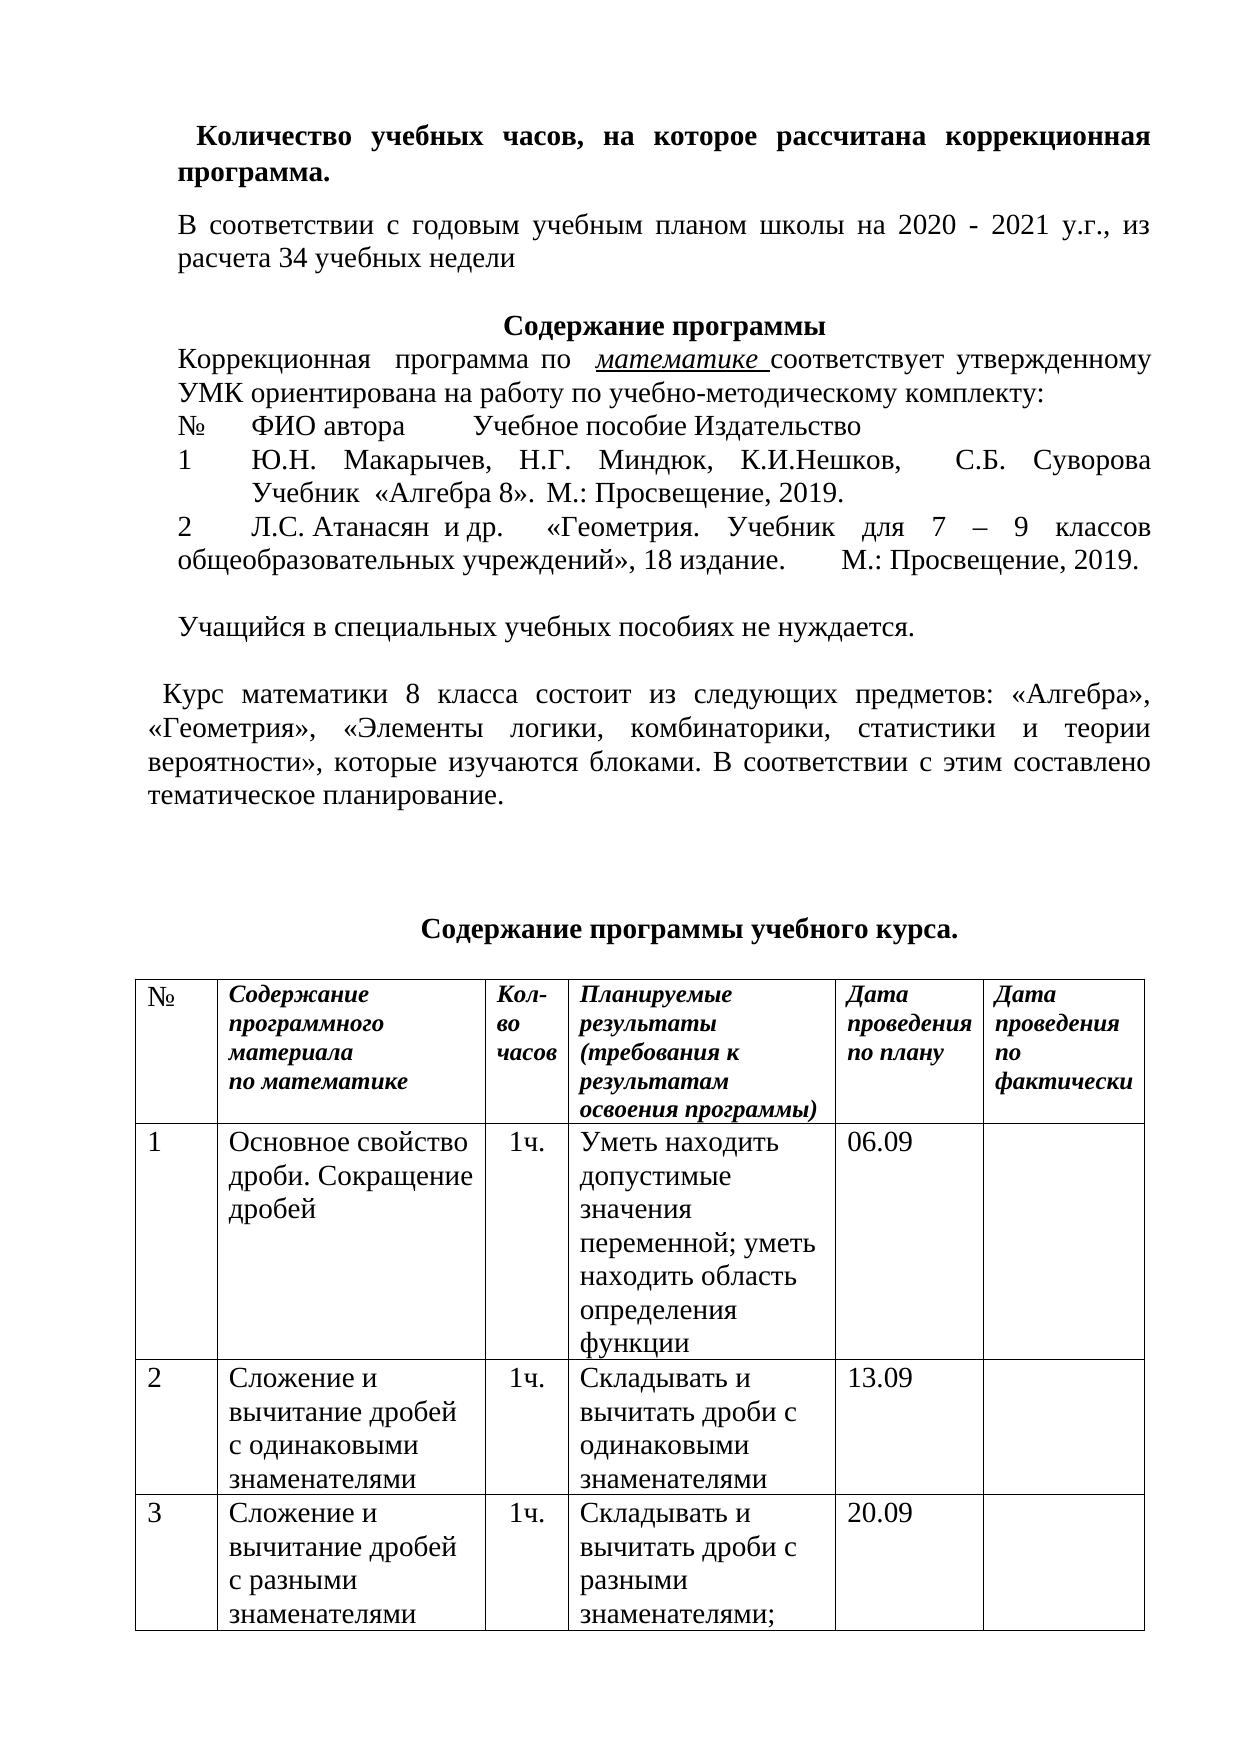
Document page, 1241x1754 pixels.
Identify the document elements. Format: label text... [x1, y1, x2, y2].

table_header Планируемые результаты (требования к результатам освоения программы) [569, 980, 835, 1123]
table_cell 1ч. [486, 1360, 568, 1494]
text Содержание программы [177, 308, 1152, 341]
table_header № [136, 980, 217, 1123]
table_cell 20.09 [836, 1495, 983, 1629]
text Количество учебных часов, на которое рассчитана коррекционная программа. [177, 118, 1152, 188]
table_cell Складывать и вычитать дроби с одинаковыми знаменателями [569, 1360, 835, 1494]
table_cell [984, 1360, 1144, 1494]
table_cell Сложение и вычитание дробей с одинаковыми знаменателями [218, 1360, 485, 1494]
table_cell Складывать и вычитать дроби с разными знаменателями; [569, 1495, 835, 1629]
table_cell Основное свойство дроби. Сокращение дробей [218, 1124, 485, 1359]
table_cell 3 [136, 1495, 217, 1629]
text Содержание программы учебного курса. [227, 911, 1152, 945]
table_header Содержание программного материала по математике [218, 980, 485, 1123]
table_cell Сложение и вычитание дробей с разными знаменателями [218, 1495, 485, 1629]
text Учащийся в специальных учебных пособиях не нуждается. [177, 609, 1152, 643]
text 1 Ю.Н. Макарычев, Н.Г. Миндюк, К.И.Нешков, С.Б. Суворова Учебник «Алгебра 8». М.: Просвещение, 2019. [177, 442, 1152, 509]
table_cell 13.09 [836, 1360, 983, 1494]
table_header Дата проведения по плану [836, 980, 983, 1123]
text В соответствии с годовым учебным планом школы на 2020 - 2021 у.г., из расчета 34 учебных недели [177, 207, 1152, 274]
table_cell 2 [136, 1360, 217, 1494]
text Коррекционная программа по математике соответствует утвержденному УМК ориентирована на работу по учебно-методическому комплекту: [177, 341, 1152, 408]
text Курс математики 8 класса состоит из следующих предметов: «Алгебра», «Геометрия», «Элементы логики, комбинаторики, статистики и теории вероятности», которые изучаются блоками. В соответствии с этим составлено тематическое планирование. [148, 677, 1152, 811]
table_cell 1ч. [486, 1124, 568, 1359]
table_cell [984, 1495, 1144, 1629]
text 2 Л.С. Атанасян и др. «Геометрия. Учебник для 7 – 9 классов общеобразовательных учреждений», 18 издание. М.: Просвещение, 2019. [177, 509, 1152, 576]
table_cell Уметь находить допустимые значения переменной; уметь находить область определения функции [569, 1124, 835, 1359]
table_header Дата проведения по фактически [984, 980, 1144, 1123]
table_cell 1ч. [486, 1495, 568, 1629]
text № ФИО автора Учебное пособие Издательство [177, 408, 1152, 442]
table_cell [984, 1124, 1144, 1359]
table_header Кол-во часов [486, 980, 568, 1123]
table_cell 06.09 [836, 1124, 983, 1359]
table_cell 1 [136, 1124, 217, 1359]
